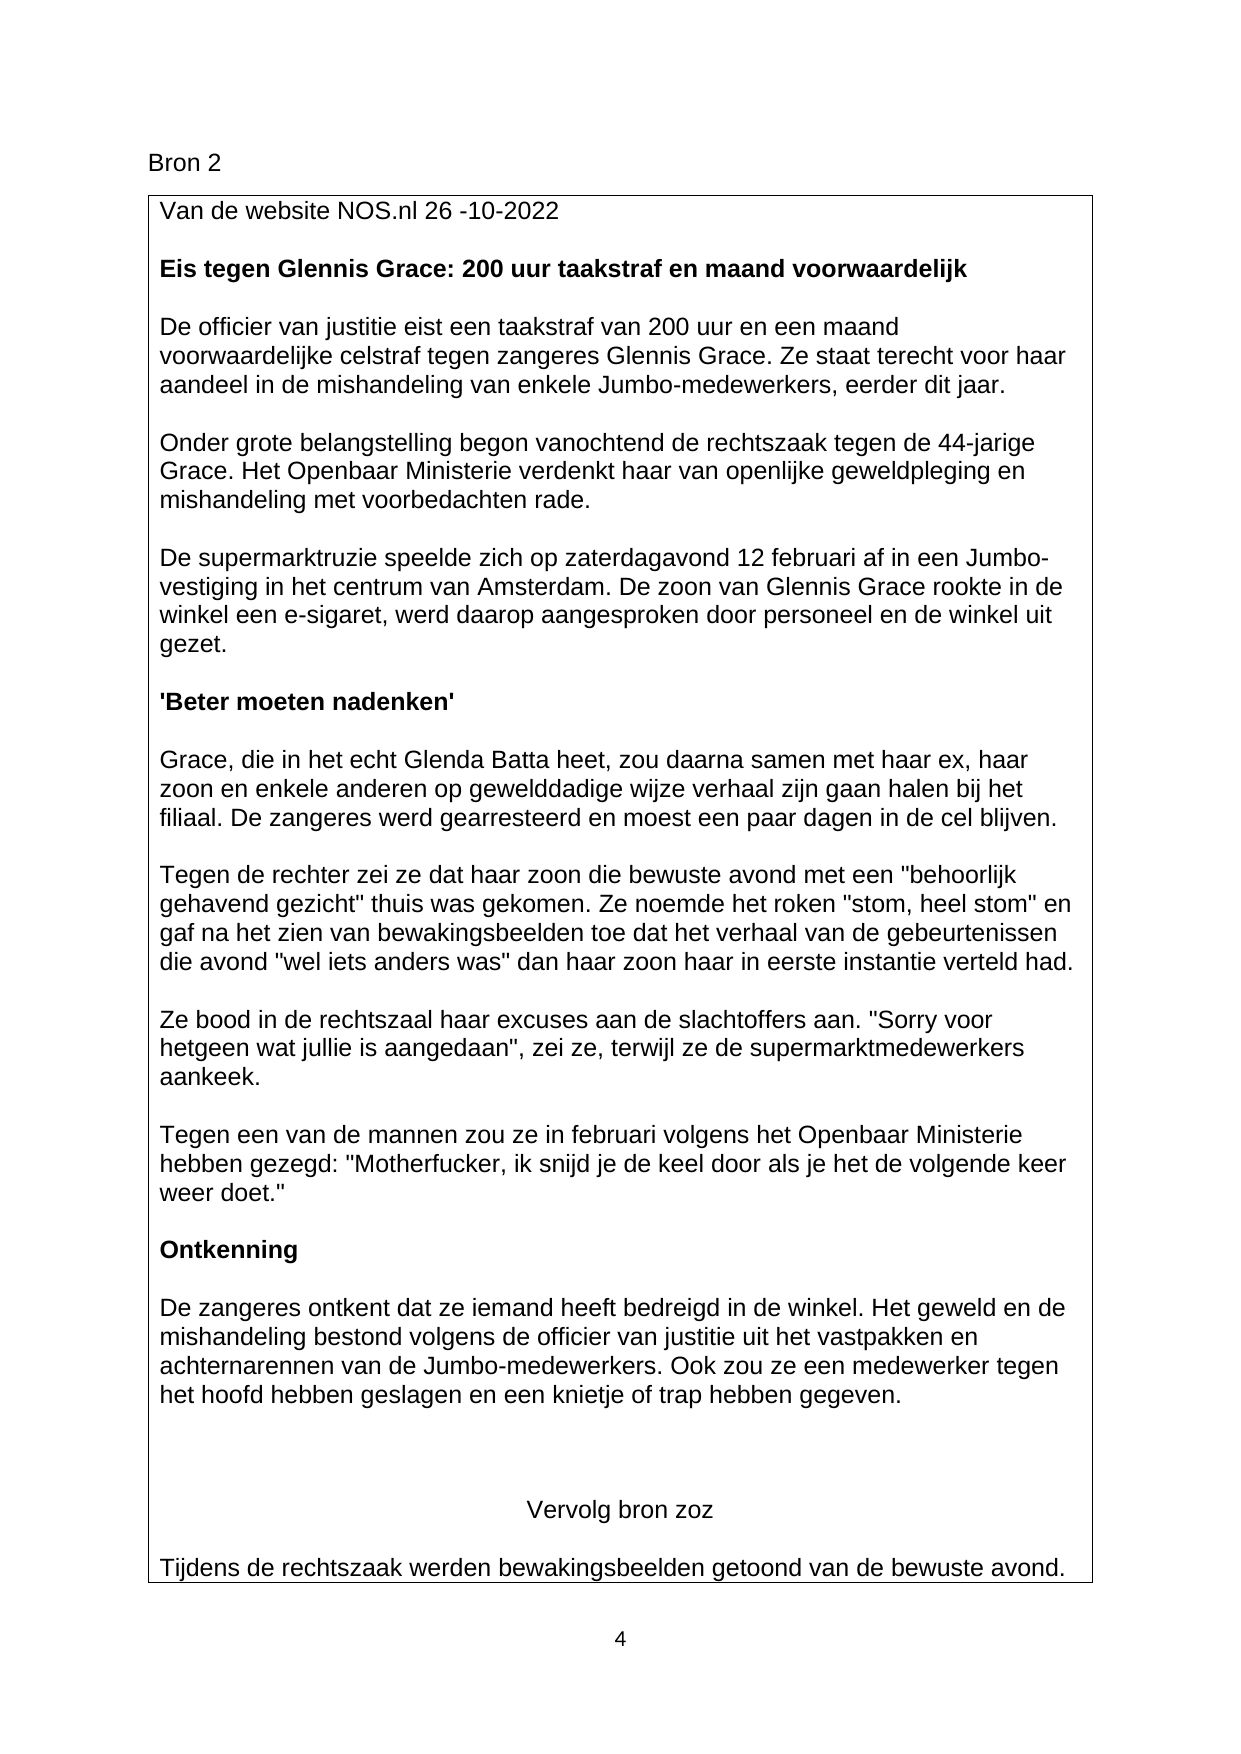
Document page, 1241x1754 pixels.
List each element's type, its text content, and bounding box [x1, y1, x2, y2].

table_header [149, 196, 1092, 1582]
text Bron 2 [148, 148, 1093, 176]
